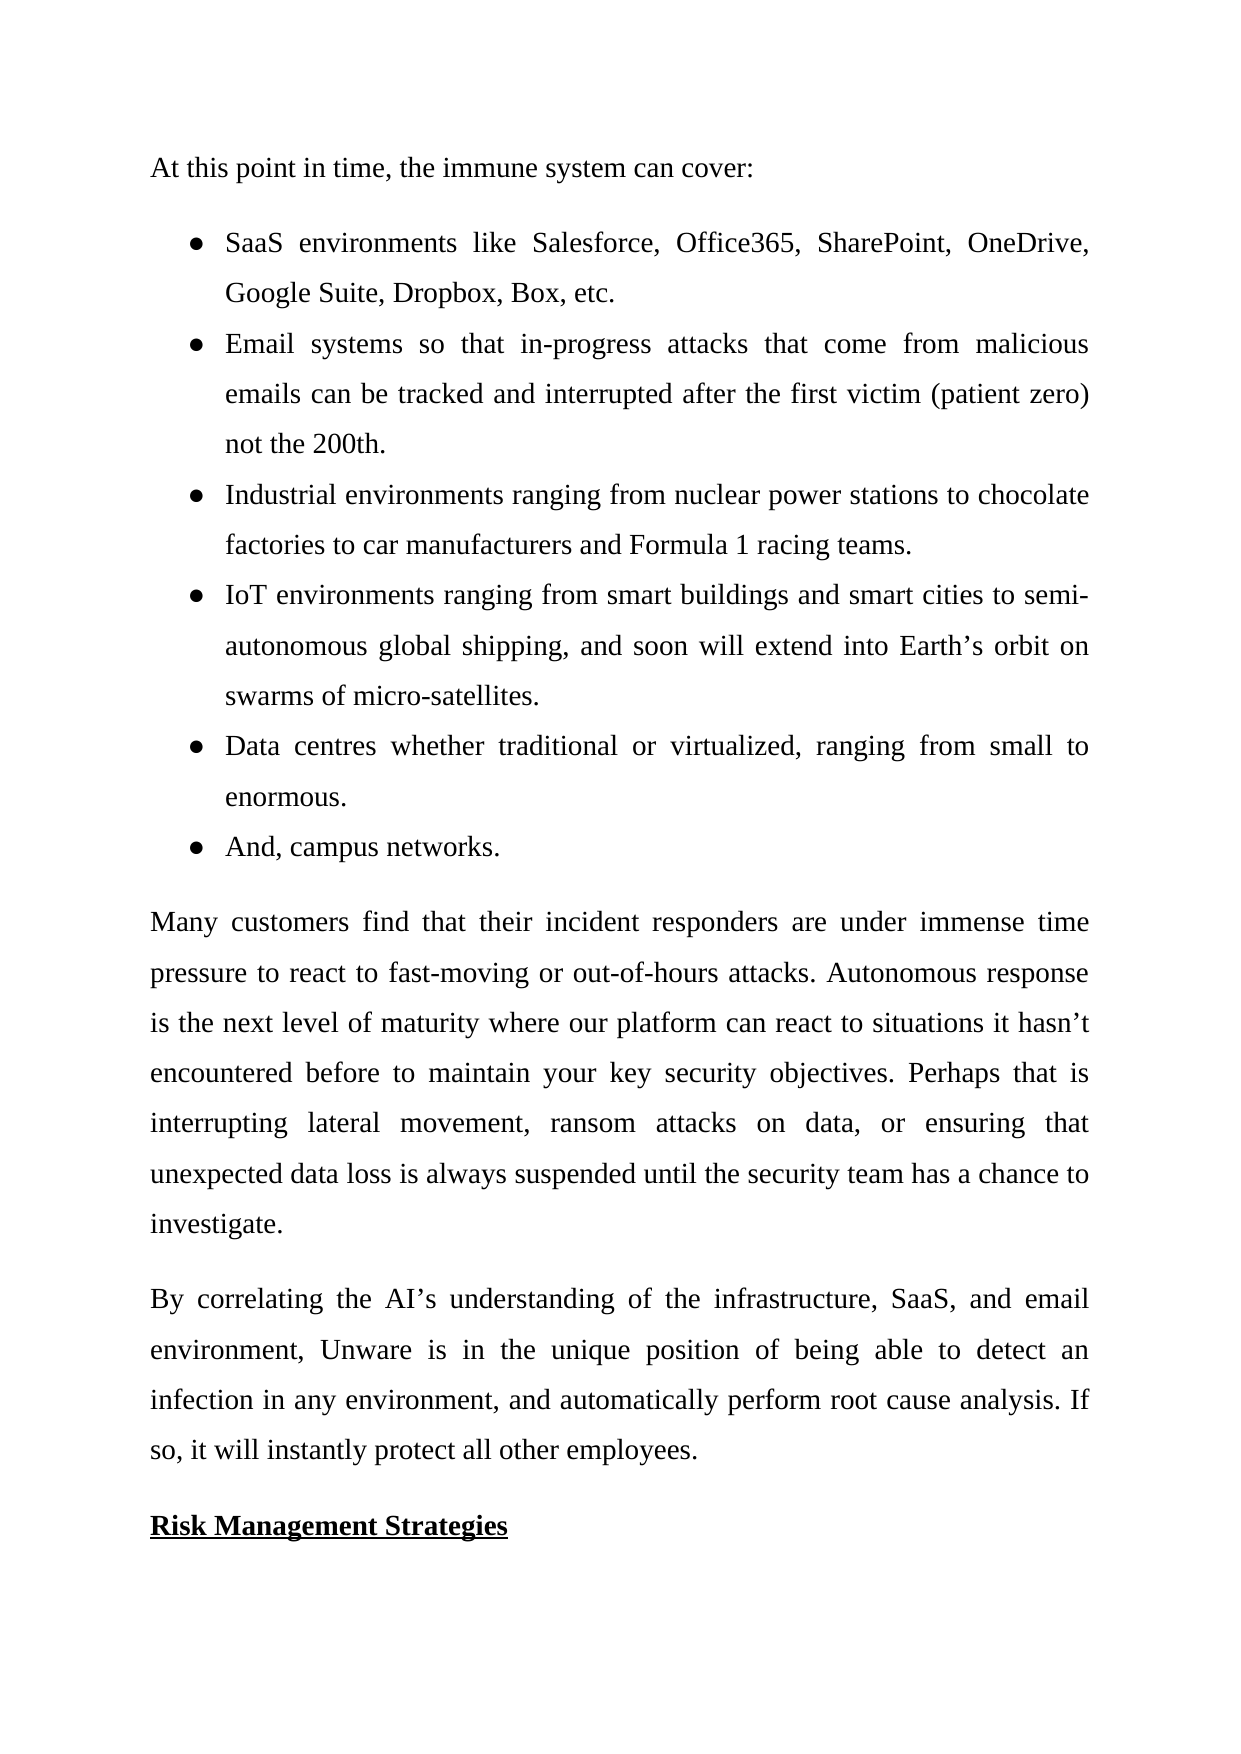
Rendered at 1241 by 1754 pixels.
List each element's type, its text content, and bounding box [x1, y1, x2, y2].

list Data centres whether traditional or virtualized, ranging from small to enormous. [187, 728, 1090, 812]
text Risk Management Strategies [150, 1508, 1090, 1541]
list SaaS environments like Salesforce, Office365, SharePoint, OneDrive, Google Suite, Dropbox, Box, etc. [187, 225, 1090, 309]
text By correlating the AI’s understanding of the infrastructure, SaaS, and email environment, Unware is in the unique position of being able to detect an infection in any environment, and automatically perform root cause analysis. If so, it will instantly protect all other employees. [150, 1282, 1090, 1466]
list And, campus networks. [187, 829, 1090, 863]
text At this point in time, the immune system can cover: [150, 150, 1090, 183]
list Email systems so that in-progress attacks that come from malicious emails can be tracked and interrupted after the first victim (patient zero) not the 200th. [187, 326, 1090, 460]
list Industrial environments ranging from nuclear power stations to chocolate factories to car manufacturers and Formula 1 racing teams. [187, 477, 1090, 561]
list IoT environments ranging from smart buildings and smart cities to semi-autonomous global shipping, and soon will extend into Earth’s orbit on swarms of micro-satellites. [187, 577, 1090, 712]
text Many customers find that their incident responders are under immense time pressure to react to fast-moving or out-of-hours attacks. Autonomous response is the next level of maturity where our platform can react to situations it hasn’t encountered before to maintain your key security objectives. Perhaps that is interrupting lateral movement, ransom attacks on data, or ensuring that unexpected data loss is always suspended until the security team has a chance to investigate. [150, 904, 1090, 1240]
